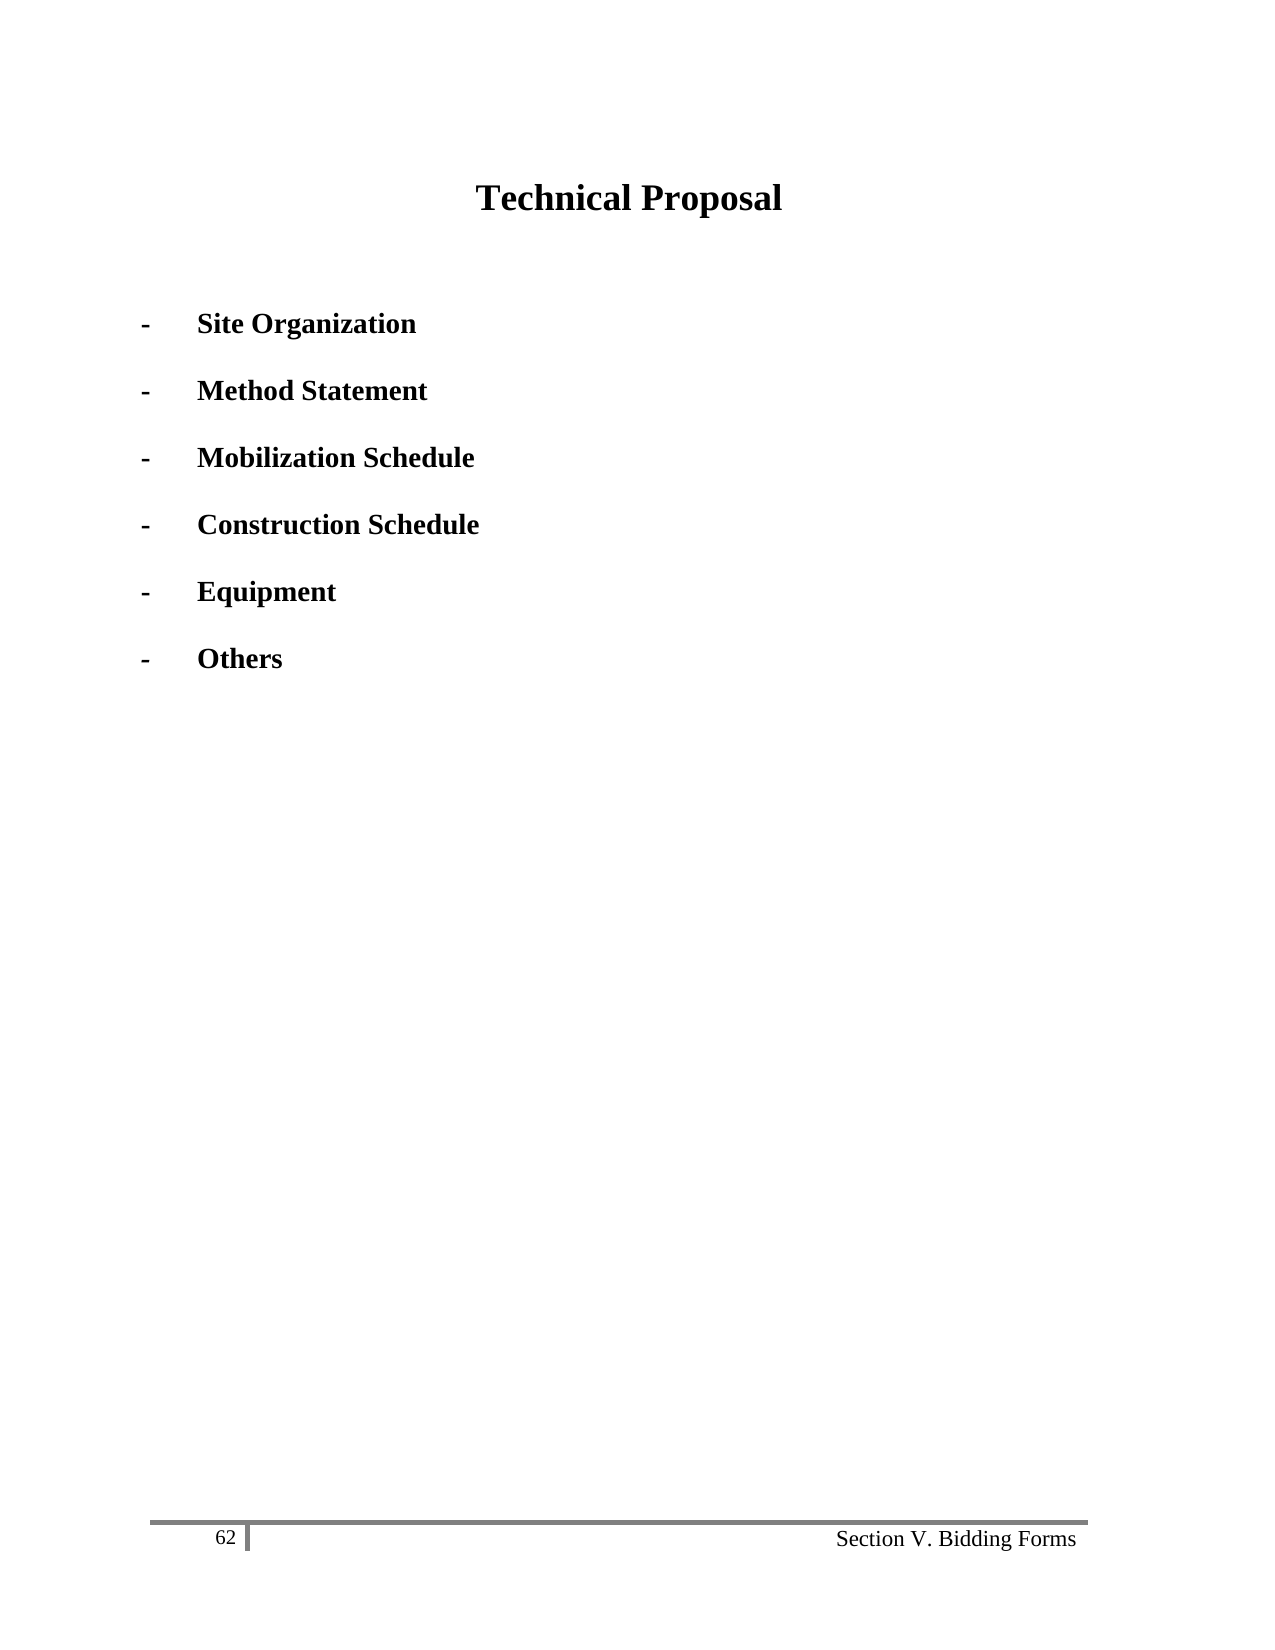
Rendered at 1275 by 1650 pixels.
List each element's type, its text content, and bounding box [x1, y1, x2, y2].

list Mobilization Schedule [141, 440, 1087, 474]
table_header Technical Proposal [150, 150, 1108, 244]
list Construction Schedule [141, 507, 1087, 541]
list Others [141, 641, 1087, 675]
list Method Statement [141, 373, 1087, 407]
list Equipment [141, 574, 1087, 608]
list Site Organization [141, 306, 1087, 339]
